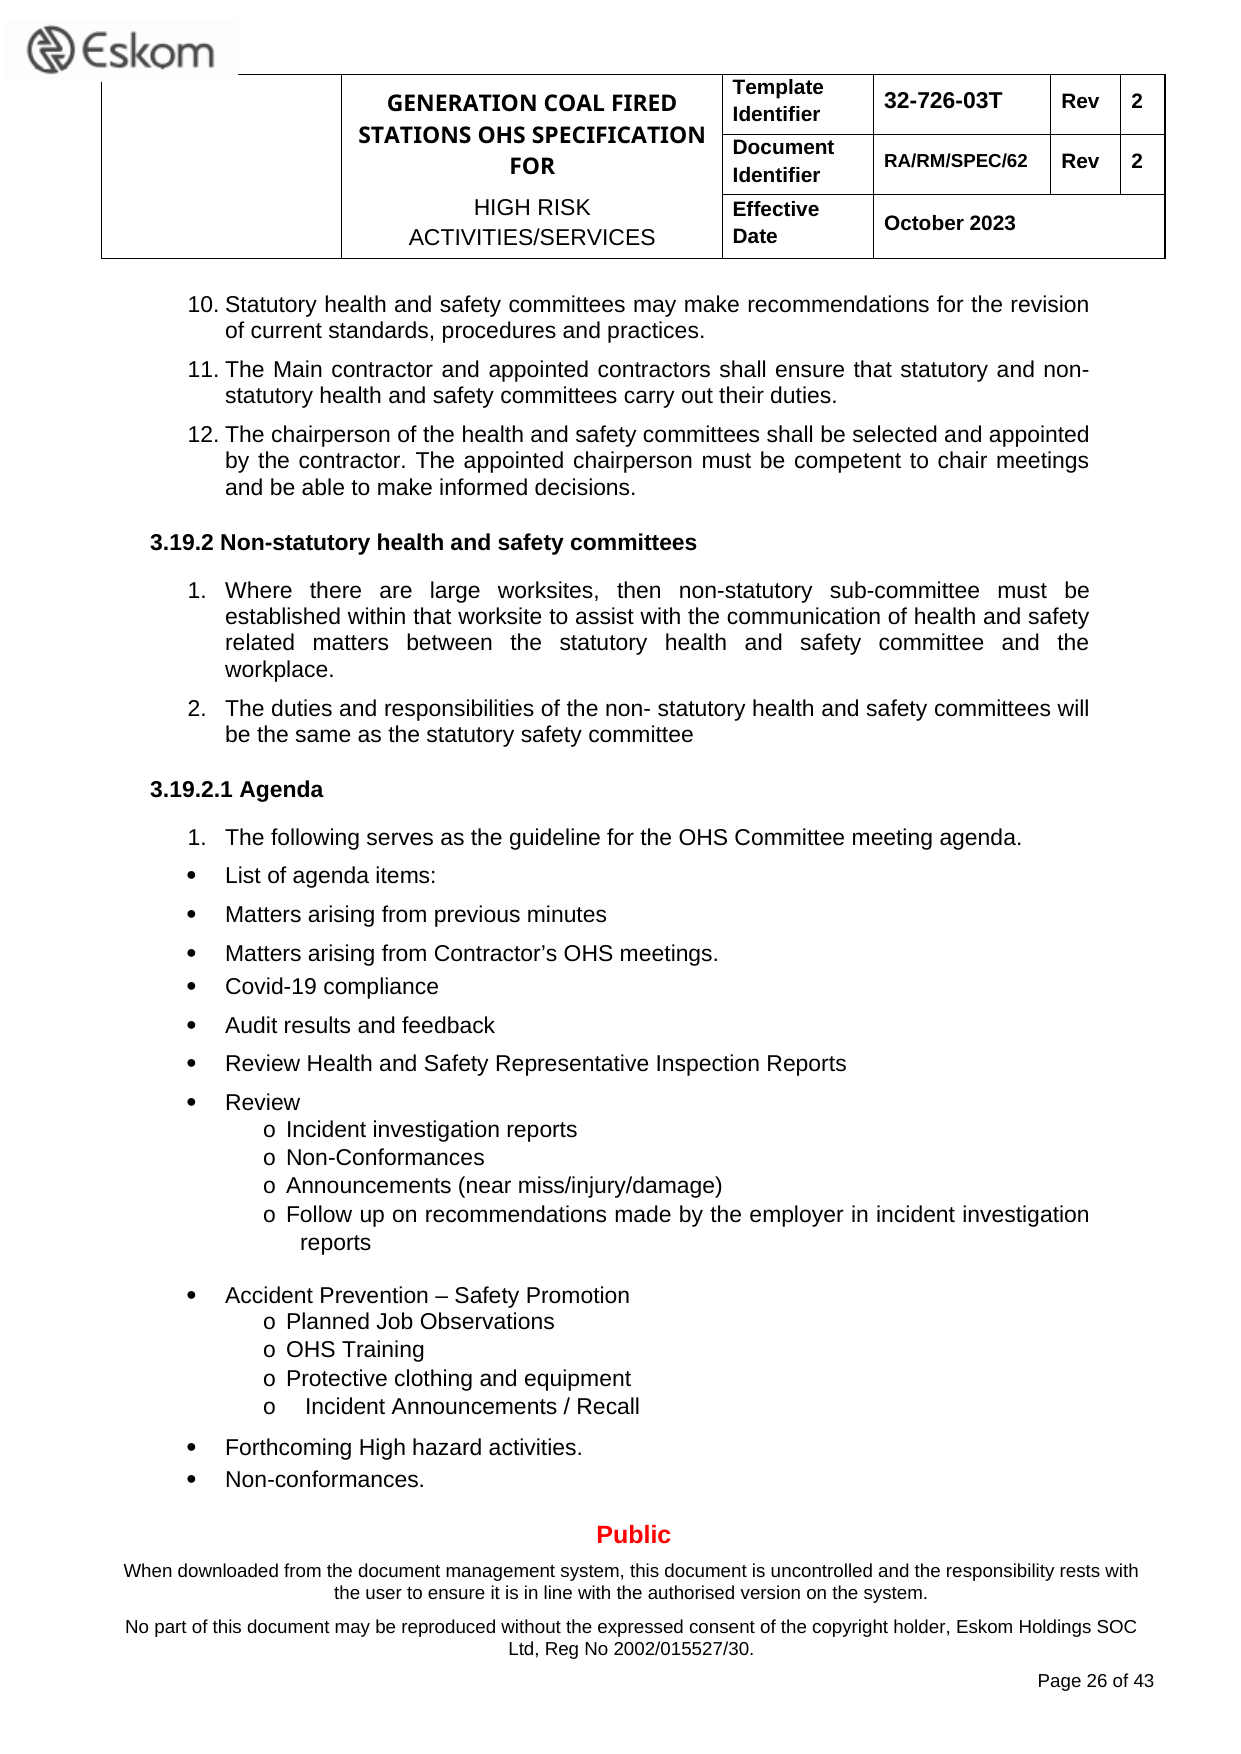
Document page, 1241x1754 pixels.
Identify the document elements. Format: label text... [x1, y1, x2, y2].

list Covid-19 compliance [187, 973, 1090, 999]
list Audit results and feedback [187, 1012, 1090, 1038]
list Accident Prevention – Safety Promotion [187, 1282, 1090, 1308]
subtitle 3.19.2 Non-statutory health and safety committees [150, 529, 1090, 556]
list Matters arising from Contractor’s OHS meetings. [187, 940, 1090, 966]
list Planned Job Observations [262, 1308, 1090, 1336]
list Matters arising from previous minutes [187, 901, 1090, 928]
list Where there are large worksites, then non-statutory sub-committee must be established within that worksite to assist with the communication of health and safety related matters between the statutory health and safety committee and the workplace. [187, 577, 1090, 682]
list OHS Training [262, 1336, 1090, 1365]
list Non-conformances. [187, 1466, 1090, 1493]
list List of agenda items: [187, 862, 1090, 889]
list Announcements (near miss/injury/damage) [262, 1172, 1090, 1201]
list Protective clothing and equipment [262, 1365, 1090, 1393]
list Follow up on recommendations made by the employer in incident investigation reports [262, 1201, 1090, 1255]
list Forthcoming High hazard activities. [187, 1434, 1090, 1460]
list The duties and responsibilities of the non- statutory health and safety committees will be the same as the statutory safety committee [187, 694, 1090, 747]
list Incident investigation reports [262, 1116, 1090, 1144]
list The chairperson of the health and safety committees shall be selected and appointed by the contractor. The appointed chairperson must be competent to chair meetings and be able to make informed decisions. [187, 421, 1090, 500]
subtitle 3.19.2.1 Agenda [150, 776, 1090, 803]
list Incident Announcements / Recall [262, 1393, 1090, 1421]
list The following serves as the guideline for the OHS Committee meeting agenda. [187, 823, 1090, 850]
list Statutory health and safety committees may make recommendations for the revision of current standards, procedures and practices. [187, 291, 1090, 343]
list Review Health and Safety Representative Inspection Reports [187, 1050, 1090, 1077]
list Non-Conformances [262, 1144, 1090, 1172]
list The Main contractor and appointed contractors shall ensure that statutory and non-statutory health and safety committees carry out their duties. [187, 356, 1090, 409]
list Review [187, 1089, 1090, 1116]
